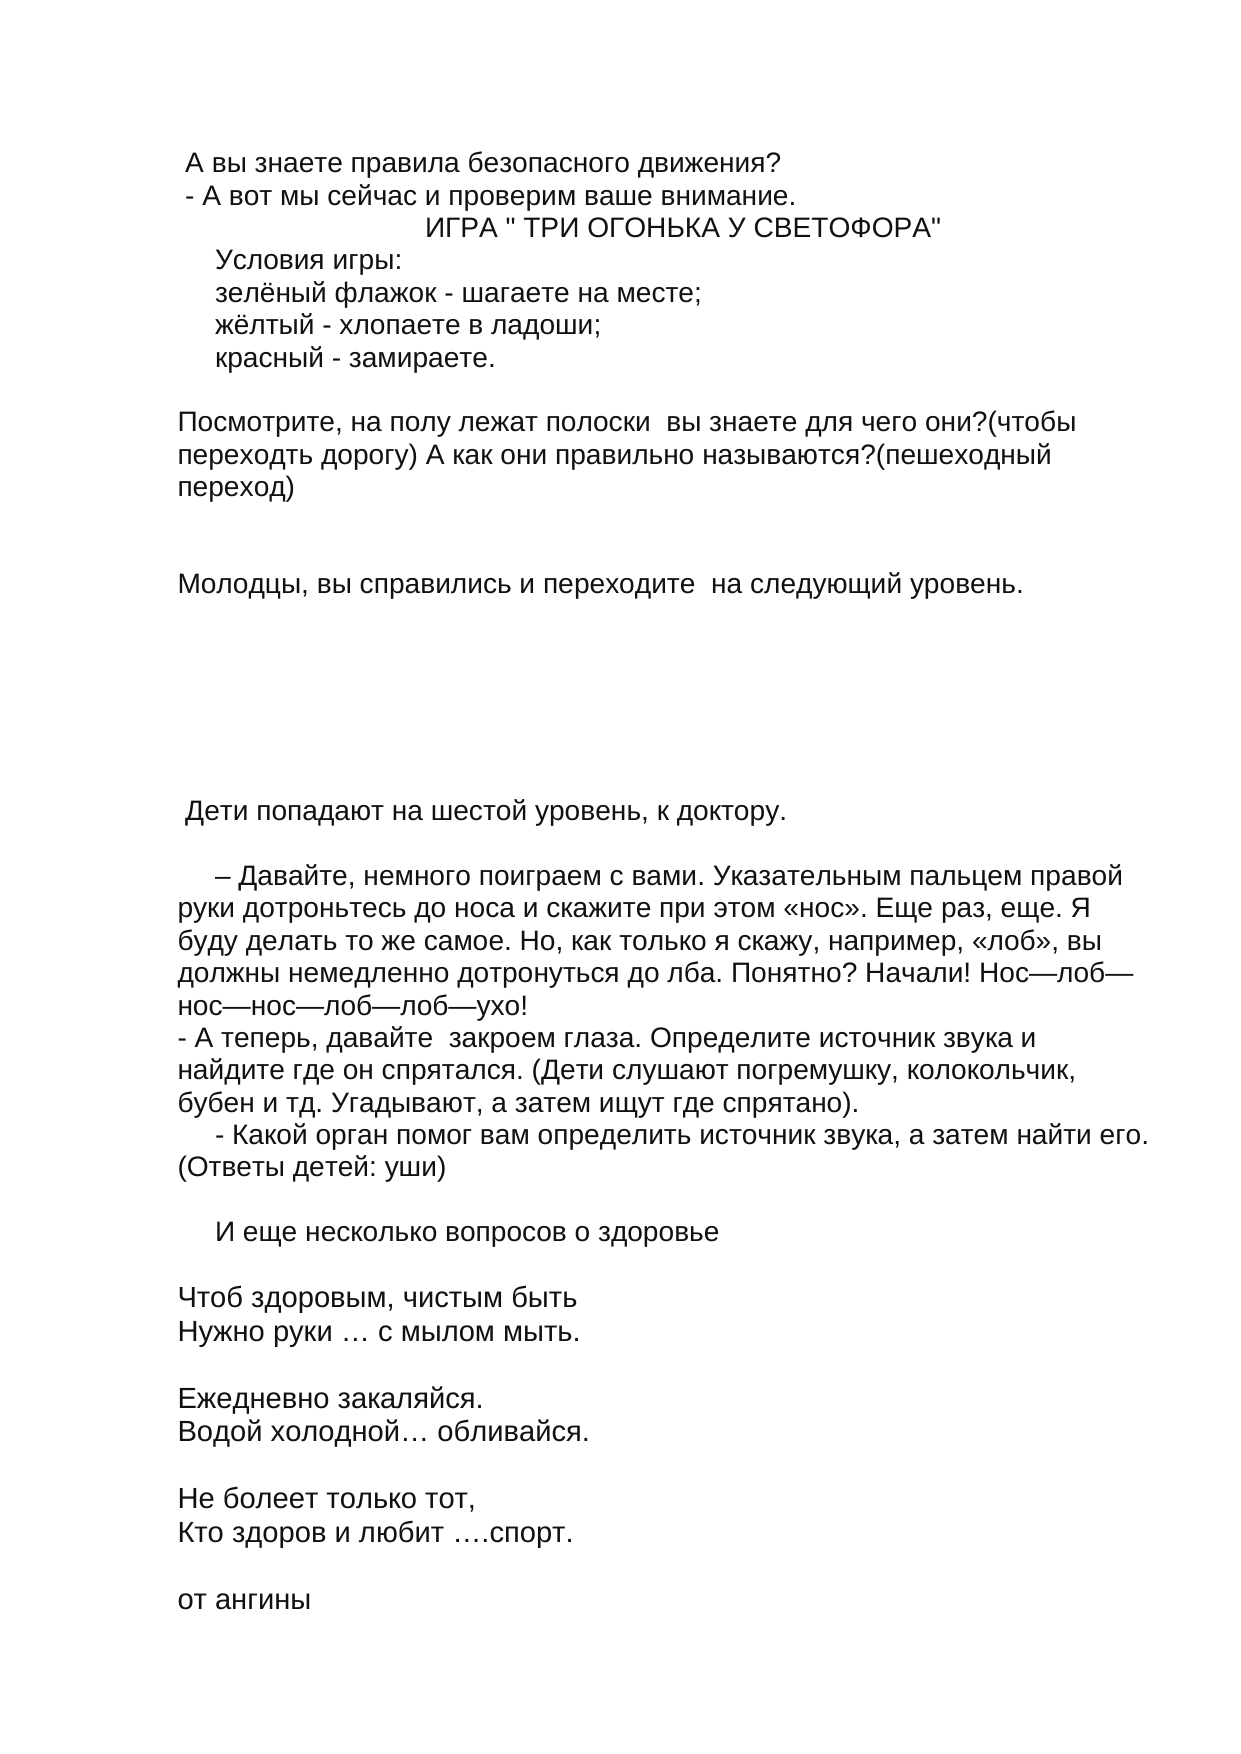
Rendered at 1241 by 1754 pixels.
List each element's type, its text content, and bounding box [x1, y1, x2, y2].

text А вы знаете правила безопасного движения? [177, 146, 1152, 178]
text Водой холодной… обливайся. [177, 1414, 1152, 1448]
text жёлтый - хлопаете в ладоши; [177, 308, 1152, 341]
text Нужно руки … с мылом мыть. [177, 1313, 1152, 1347]
text Посмотрите, на полу лежат полоски вы знаете для чего они?(чтобы переходть дорогу) А как они правильно называются?(пешеходный переход) [177, 405, 1152, 502]
text зелёный флажок - шагаете на месте; [177, 276, 1152, 308]
text – Давайте, немного поиграем с вами. Указательным пальцем правой руки дотроньтесь до носа и скажите при этом «нос». Еще раз, еще. Я буду делать то же самое. Но, как только я скажу, например, «лоб», вы должны немедленно дотронуться до лба. Понятно? Начали! Нос—лоб—нос—нос—лоб—лоб—ухо! - А теперь, давайте закроем глаза. Определите источник звука и найдите где он спрятался. (Дети слушают погремушку, колокольчик, бубен и тд. Угадывают, а затем ищут где спрятано). [177, 859, 1152, 1118]
text Дети попадают на шестой уровень, к доктору. [177, 794, 1152, 826]
text - Какой орган помог вам определить источник звука, а затем найти его. (Ответы детей: уши) [177, 1118, 1152, 1183]
text И еще несколько вопросов о здоровье [177, 1215, 1152, 1248]
text от ангины [177, 1582, 1152, 1615]
text - А вот мы сейчас и проверим ваше внимание. [177, 178, 1152, 211]
text Ежедневно закаляйся. [177, 1381, 1152, 1414]
text Кто здоров и любит ….спорт. [177, 1515, 1152, 1548]
text Чтоб здоровым, чистым быть [177, 1280, 1152, 1313]
text красный - замираете. [177, 341, 1152, 373]
text Молодцы, вы справились и переходите на следующий уровень. [177, 567, 1152, 600]
text Условия игры: [177, 243, 1152, 276]
text ИГРА " ТРИ ОГОНЬКА У СВЕТОФОРА" [177, 211, 1152, 243]
text Не болеет только тот, [177, 1481, 1152, 1515]
